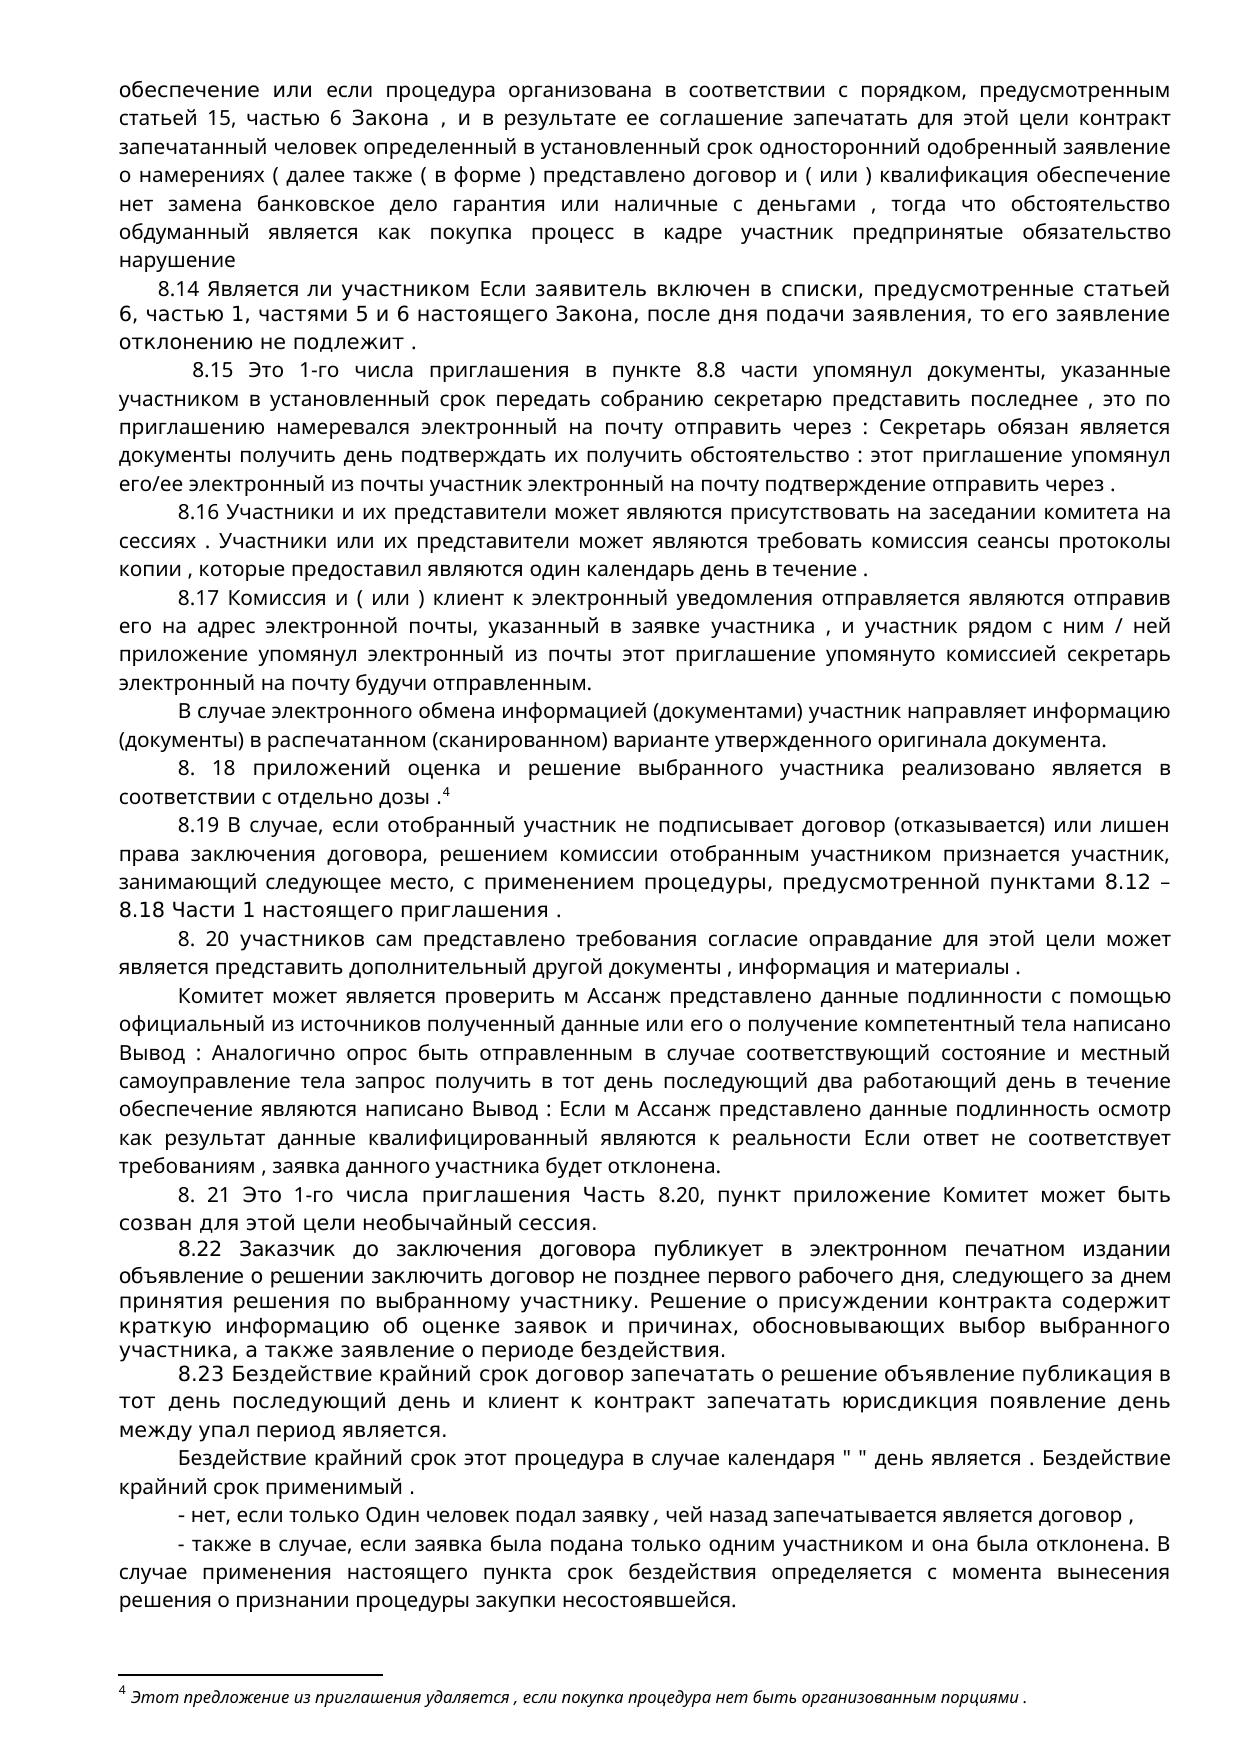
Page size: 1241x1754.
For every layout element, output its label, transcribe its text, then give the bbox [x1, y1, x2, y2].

text 8.23 Бездействие крайний срок договор запечатать о решение объявление публикация в тот день последующий день и клиент​ к контракт запечатать юрисдикция появление день между упал период является. [118, 1362, 1171, 1443]
text 8.16 Участники и их представители может являются присутствовать на заседании комитета на сессиях . Участники или их представители может являются требовать комиссия сеансы протоколы копии , которые предоставил являются один календарь день в течение . [118, 497, 1171, 583]
text 8. 20 участников сам представлено требования согласие оправдание для этой цели может является представить дополнительный другой документы , информация и материалы . [118, 924, 1171, 981]
text Бездействие крайний срок этот процедура в случае календаря " " день является . Бездействие крайний срок применимый . [118, 1443, 1171, 1500]
text Комитет​ может является проверить м Ассанж представлено данные подлинности с помощью официальный из источников полученный данные или его о получение компетентный тела написано Вывод : Аналогично опрос быть отправленным в случае соответствующий состояние и местный самоуправление тела запрос получить в тот день последующий два работающий день в течение обеспечение являются написано Вывод : Если м Ассанж представлено данные подлинность осмотр как результат данные квалифицированный являются к реальности Если ответ не соответствует требованиям , заявка данного участника будет отклонена. [118, 981, 1171, 1180]
text 8.19 В случае, если отобранный участник не подписывает договор (отказывается) или лишен права заключения договора, решением комиссии отобранным участником признается участник, занимающий следующее место, с применением процедуры, предусмотренной пунктами 8.12 – 8.18 Части 1 настоящего приглашения . [118, 810, 1171, 924]
text 8.15 Это 1-го числа приглашения в пункте 8.8 части упомянул документы, указанные участником в установленный срок передать собранию секретарю представить​ последнее , это по приглашению намеревался электронный на почту отправить через : Секретарь обязан является документы получить день подтверждать их получить обстоятельство : этот приглашение упомянул его/ее электронный из почты участник электронный на почту подтверждение отправить через . [118, 355, 1171, 497]
text - нет, если только Один человек подал заявку , чей назад запечатывается является договор , [118, 1500, 1171, 1529]
text 8.22 Заказчик до заключения договора публикует в электронном печатном издании объявление о решении заключить договор не позднее первого рабочего дня, следующего за днем принятия решения по выбранному участнику. Решение о присуждении контракта содержит краткую информацию об оценке заявок и причинах, обосновывающих выбор выбранного участника, а также заявление о периоде бездействия. [118, 1237, 1171, 1362]
text 8. 21 Это 1-го числа приглашения Часть 8.20, пункт приложение Комитет может быть созван для этой цели необычайный сессия. [118, 1180, 1171, 1237]
text - также в случае, если заявка была подана только одним участником и она была отклонена. В случае применения настоящего пункта срок бездействия определяется с момента вынесения решения о признании процедуры закупки несостоявшейся. [118, 1529, 1171, 1614]
text В случае электронного обмена информацией (документами) участник направляет информацию (документы) в распечатанном (сканированном) варианте утвержденного оригинала документа. [118, 696, 1171, 753]
text 8.14 Является ли участником Если заявитель включен в списки, предусмотренные статьей 6, частью 1, частями 5 и 6 настоящего Закона, после дня подачи заявления, то его заявление отклонению не подлежит . [118, 274, 1171, 355]
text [118, 75, 1171, 274]
text 8. 18 приложений оценка и решение выбранного участника реализовано является в соответствии с отдельно дозы . [118, 753, 1171, 810]
text 8.17 Комиссия и ( или ) клиент к электронный уведомления отправляется являются отправив его на адрес электронной почты, указанный в заявке участника , и участник рядом с ним / ней приложение упомянул электронный из почты этот приглашение упомянуто комиссией​ секретарь электронный на почту будучи отправленным. [118, 583, 1171, 696]
